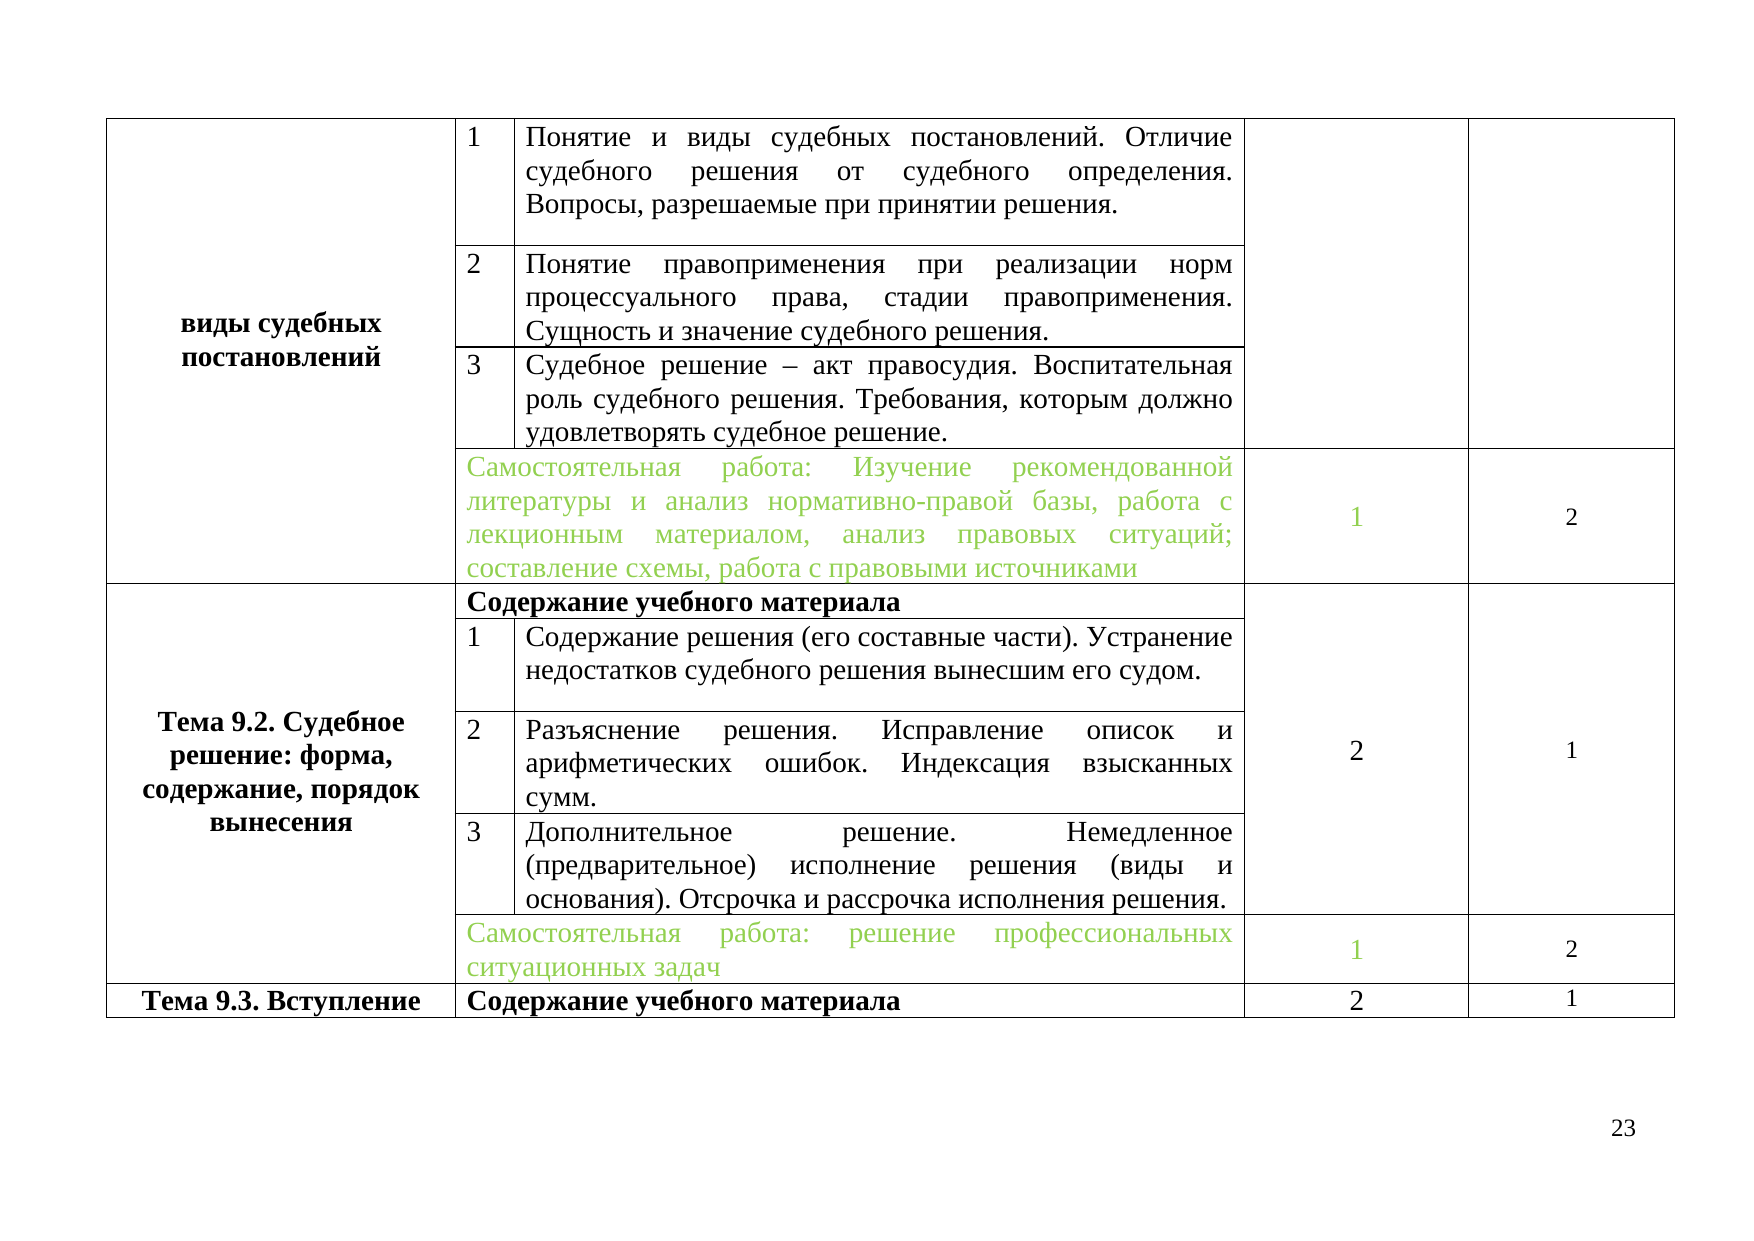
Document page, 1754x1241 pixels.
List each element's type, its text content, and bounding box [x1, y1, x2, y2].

table_cell 1 [1469, 984, 1674, 1017]
table_cell 3 [456, 348, 514, 448]
table_cell Разъяснение решения. Исправление описок и арифметических ошибок. Индексация взысканных сумм. [515, 712, 1244, 813]
table_cell Самостоятельная работа: Изучение рекомендованной литературы и анализ нормативно-правой базы, работа с лекционным материалом, анализ правовых ситуаций; составление схемы, работа с правовыми источниками [456, 449, 1244, 583]
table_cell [107, 984, 455, 1017]
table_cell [107, 119, 455, 583]
table_cell 1 [1469, 584, 1674, 914]
table_cell 1 [1245, 449, 1468, 583]
table_cell 2 [1245, 584, 1468, 914]
table_cell Понятие правоприменения при реализации норм процессуального права, стадии правоприменения. Сущность и значение судебного решения. [515, 246, 1244, 346]
table_cell Судебное решение – акт правосудия. Воспитательная роль судебного решения. Требования, которым должно удовлетворять судебное решение. [515, 348, 1244, 448]
table_cell 2 [456, 712, 514, 813]
table_cell Содержание учебного материала [456, 584, 1244, 618]
table_cell Содержание учебного материала [456, 984, 1244, 1017]
table_cell 2 [1469, 915, 1674, 982]
table_cell 3 [456, 814, 514, 914]
table_cell 2 [1469, 449, 1674, 583]
table_cell Понятие и виды судебных постановлений. Отличие судебного решения от судебного определения. Вопросы, разрешаемые при принятии решения. [515, 119, 1244, 245]
table_cell 1 [456, 619, 514, 711]
table_cell Самостоятельная работа: решение профессиональных ситуационных задач [456, 915, 1244, 982]
table_cell Содержание решения (его составные части). Устранение недостатков судебного решения вынесшим его судом. [515, 619, 1244, 711]
table_cell 1 [1469, 119, 1674, 448]
table_cell Дополнительное решение. Немедленное (предварительное) исполнение решения (виды и основания). Отсрочка и рассрочка исполнения решения. [515, 814, 1244, 914]
table_cell 2 [1245, 984, 1468, 1017]
table_cell 1 [456, 119, 514, 245]
table_cell 2 [1245, 119, 1468, 448]
table_cell 2 [456, 246, 514, 346]
table_cell Тема 9.2. Судебное решение: форма, содержание, порядок вынесения [107, 584, 455, 982]
table_cell 1 [1245, 915, 1468, 982]
